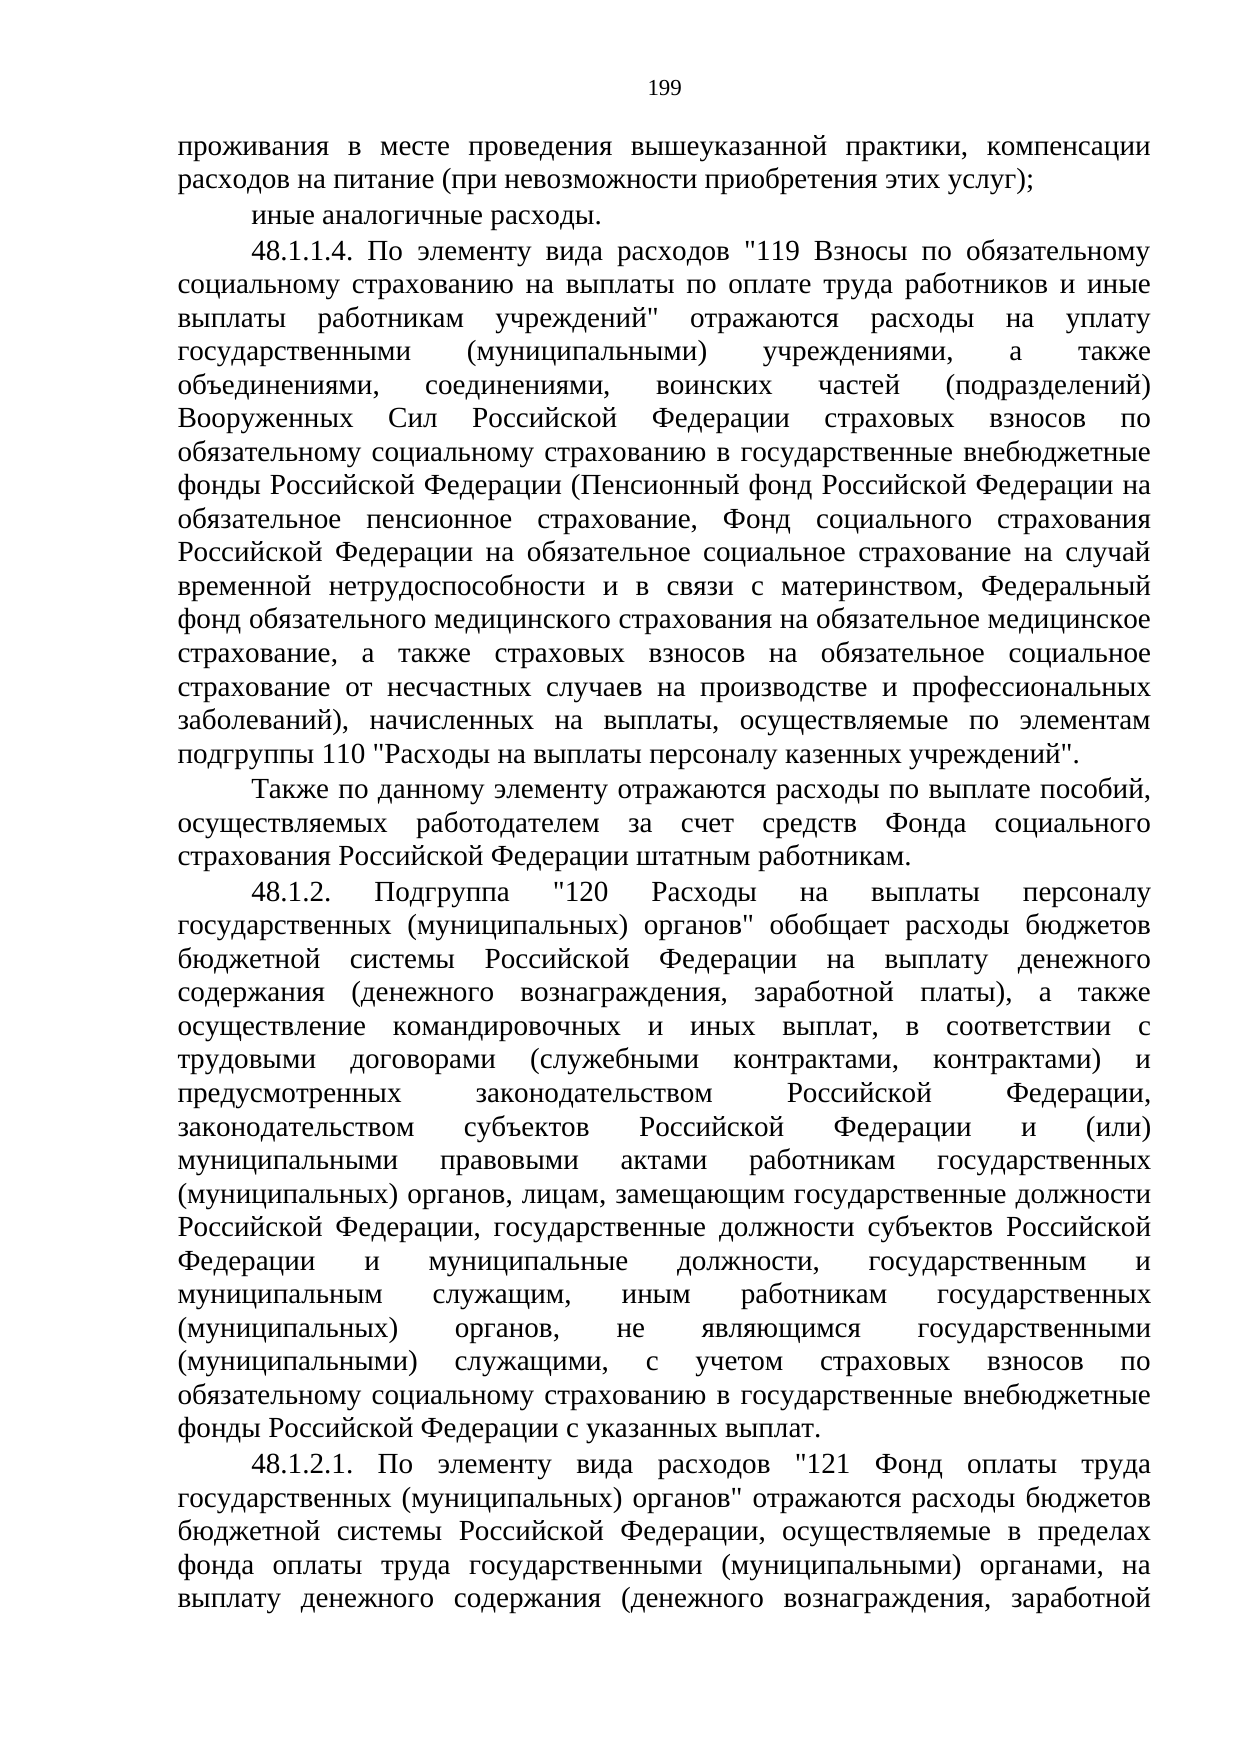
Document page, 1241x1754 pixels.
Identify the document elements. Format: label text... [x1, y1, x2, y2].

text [177, 1446, 1152, 1614]
text 48.1.2. Подгруппа "120 Расходы на выплаты персоналу государственных (муниципальных) органов" обобщает расходы бюджетов бюджетной системы Российской Федерации на выплату денежного содержания (денежного вознаграждения, заработной платы), а также осуществление командировочных и иных выплат, в соответствии с трудовыми договорами (служебными контрактами, контрактами) и предусмотренных законодательством Российской Федерации, законодательством субъектов Российской Федерации и (или) муниципальными правовыми актами работникам государственных (муниципальных) органов, лицам, замещающим государственные должности Российской Федерации, государственные должности субъектов Российской Федерации и муниципальные должности, государственным и муниципальным служащим, иным работникам государственных (муниципальных) органов, не являющимся государственными (муниципальными) служащими, с учетом страховых взносов по обязательному социальному страхованию в государственные внебюджетные фонды Российской Федерации с указанных выплат. [177, 874, 1152, 1444]
text иные аналогичные расходы. [177, 197, 1152, 231]
text 48.1.1.4. По элементу вида расходов "119 Взносы по обязательному социальному страхованию на выплаты по оплате труда работников и иные выплаты работникам учреждений" отражаются расходы на уплату государственными (муниципальными) учреждениями, а также объединениями, соединениями, воинских частей (подразделений) Вооруженных Сил Российской Федерации страховых взносов по обязательному социальному страхованию в государственные внебюджетные фонды Российской Федерации (Пенсионный фонд Российской Федерации на обязательное пенсионное страхование, Фонд социального страхования Российской Федерации на обязательное социальное страхование на случай временной нетрудоспособности и в связи с материнством, Федеральный фонд обязательного медицинского страхования на обязательное медицинское страхование, а также страховых взносов на обязательное социальное страхование от несчастных случаев на производстве и профессиональных заболеваний), начисленных на выплаты, осуществляемые по элементам подгруппы 110 "Расходы на выплаты персоналу казенных учреждений". [177, 233, 1152, 769]
text Также по данному элементу отражаются расходы по выплате пособий, осуществляемых работодателем за счет средств Фонда социального страхования Российской Федерации штатным работникам. [177, 771, 1152, 872]
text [177, 128, 1152, 195]
